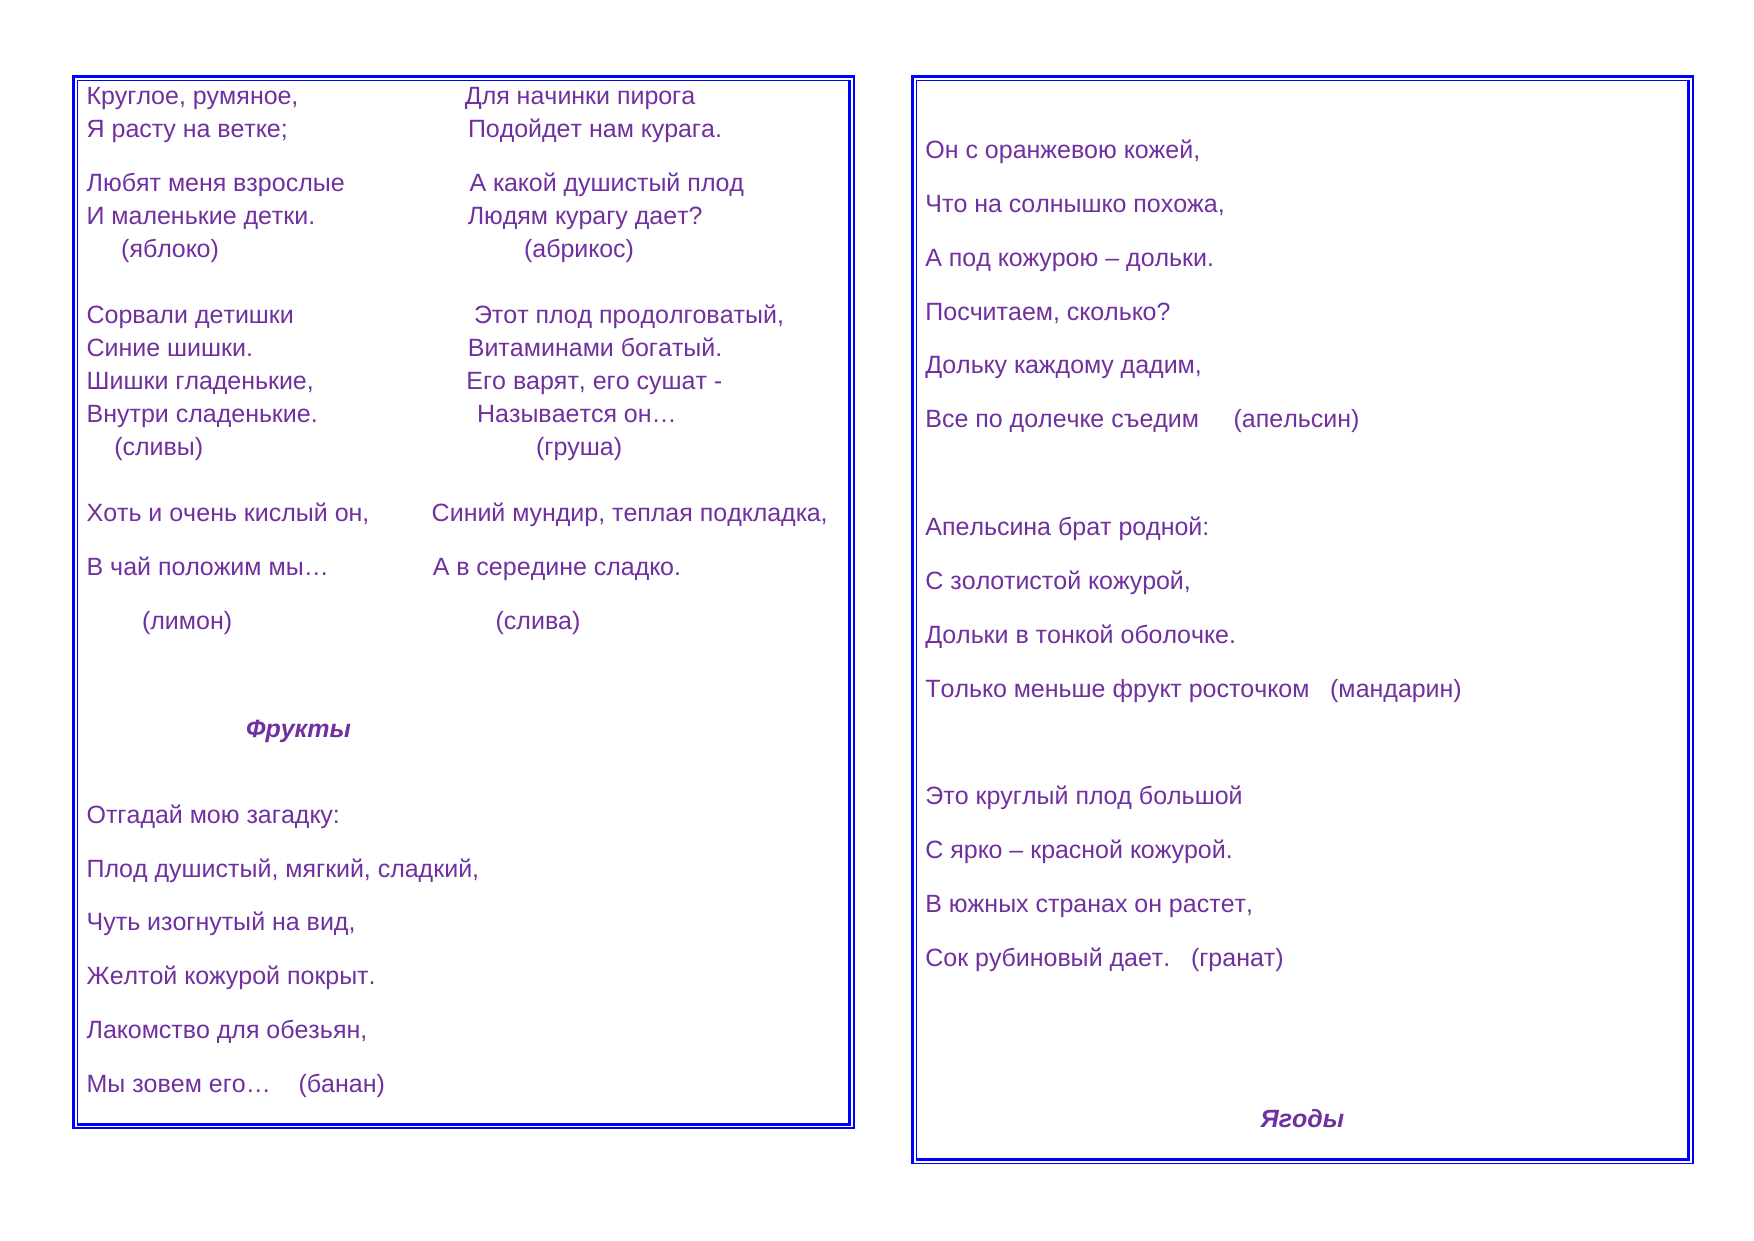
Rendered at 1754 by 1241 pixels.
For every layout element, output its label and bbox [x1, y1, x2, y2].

table_cell [917, 81, 1687, 1158]
table_cell [78, 81, 848, 1122]
